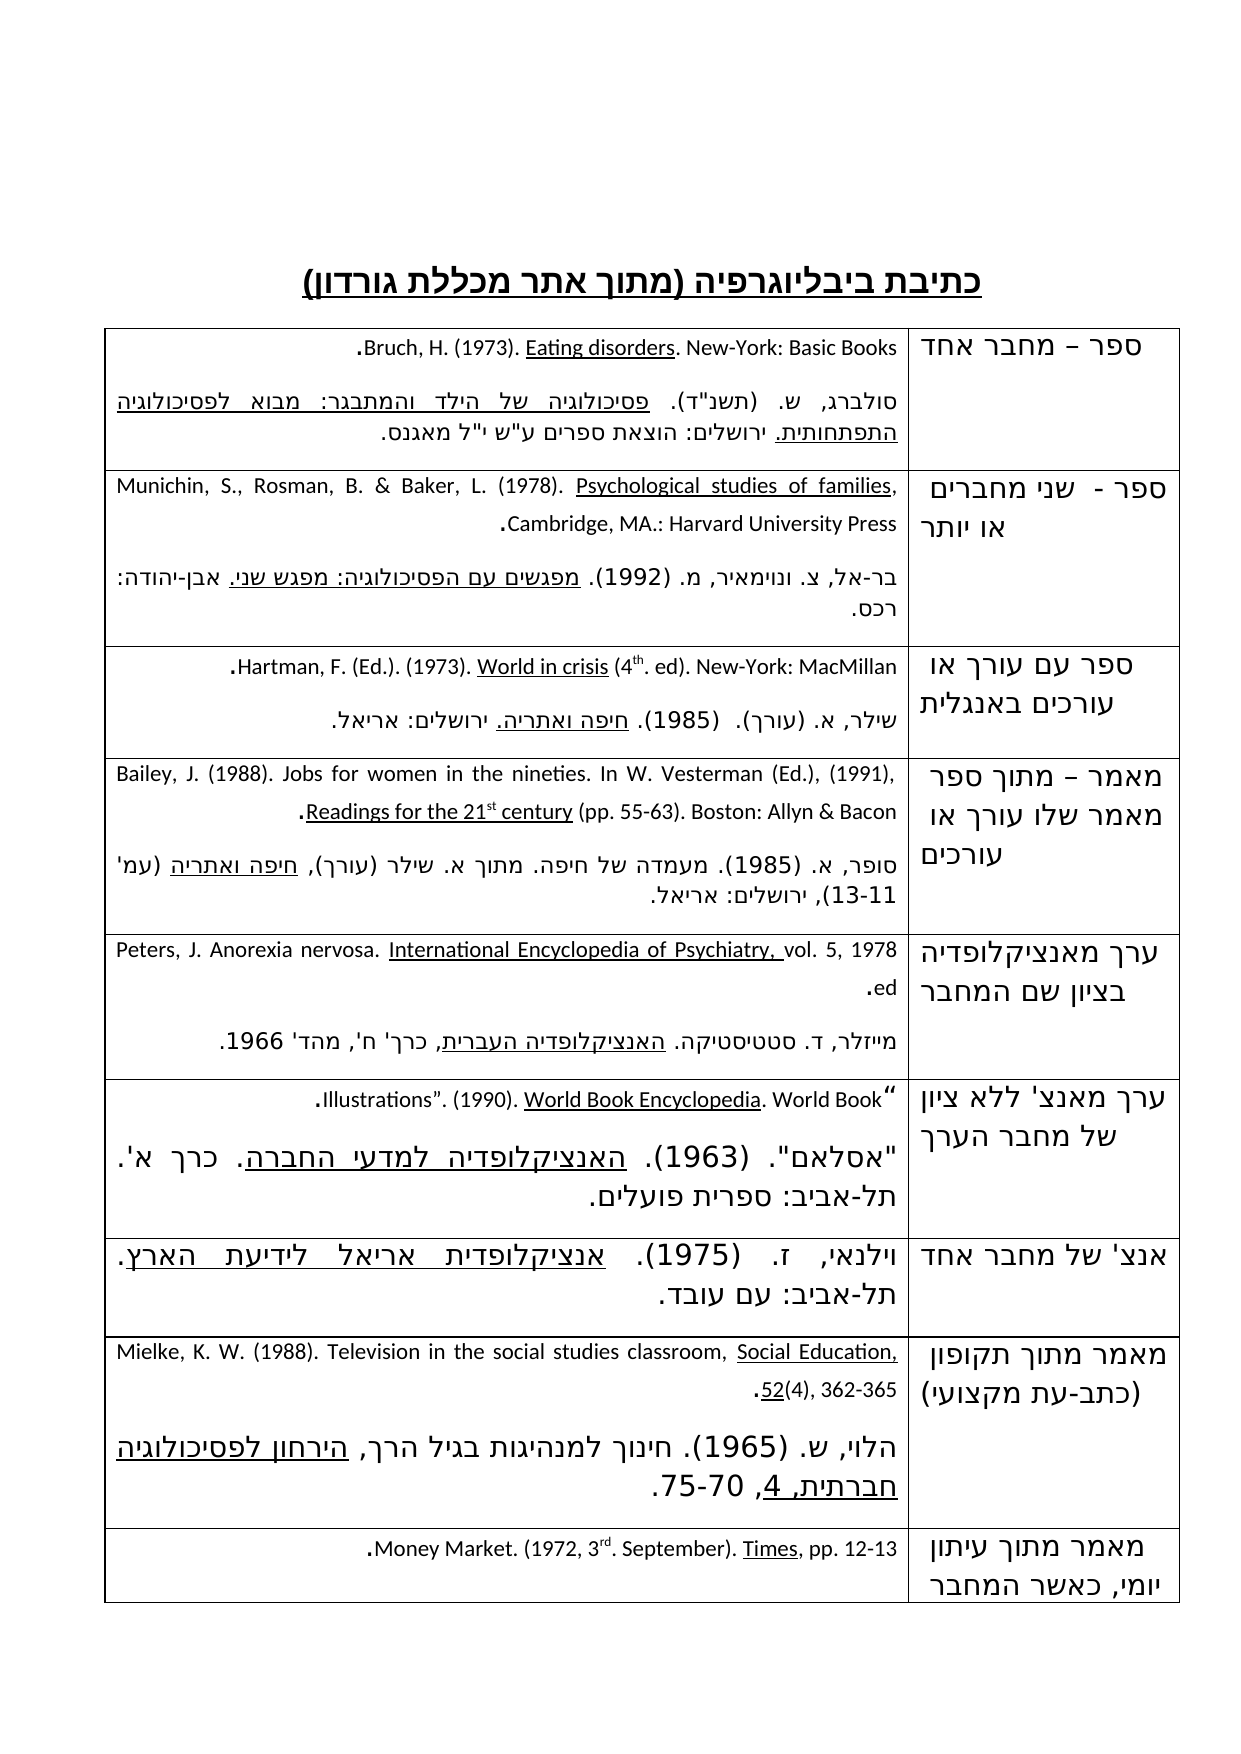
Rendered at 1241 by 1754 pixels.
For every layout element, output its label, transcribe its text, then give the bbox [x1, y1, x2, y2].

table_cell ערך מאנציקלופדיה בציון שם המחבר [909, 935, 1179, 1079]
table_cell “Illustrations”. (1990). World Book Encyclopedia. World Book. "אסלאם". (1963). האנציקלופדיה למדעי החברה. כרך א'. תל-אביב: ספרית פועלים. [106, 1080, 908, 1238]
table_cell ספר - שני מחברים או יותר [909, 471, 1179, 646]
table_header Bruch, H. (1973). Eating disorders. New-York: Basic Books. סולברג, ש. (תשנ"ד). פסיכולוגיה של הילד והמתבגר: מבוא לפסיכולוגיה התפתחותית. ירושלים: הוצאת ספרים ע"ש י"ל מאגנס. [106, 329, 908, 470]
table_cell Bailey, J. (1988). Jobs for women in the nineties. In W. Vesterman (Ed.), (1991), for the 21st century (pp. 55-63). : Allyn & Bacon. סופר, א. (1985). מעמדה של חיפה. מתוך א. שילר (עורך), חיפה ואתריה (עמ' 13-11), ירושלים: אריאל. [106, 759, 908, 934]
table_cell וילנאי, ז. (1975). אנציקלופדית אריאל לידיעת הארץ. תל-אביב: עם עובד. [106, 1239, 908, 1336]
table_cell אנצ' של מחבר אחד [909, 1239, 1179, 1336]
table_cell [909, 1529, 1179, 1602]
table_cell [106, 1529, 908, 1602]
table_cell Hartman, F. (Ed.). (1973). World in crisis (4th. ed). New-York: MacMillan. שילר, א. (עורך). (1985). חיפה ואתריה. ירושלים: אריאל. [106, 647, 908, 758]
table_cell מאמר מתוך תקופון (כתב-עת מקצועי) [909, 1338, 1179, 1528]
table_cell מאמר – מתוך ספר מאמר שלו עורך או עורכים [909, 759, 1179, 934]
table_cell Mielke, K. W. (1988). Television in the social studies classroom, Social Education, 52(4), 362-365. הלוי, ש. (1965). חינוך למנהיגות בגיל הרך, הירחון לפסיכולוגיה חברתית, 4, 75-70. [106, 1338, 908, 1528]
table_cell Peters, J. Anorexia nervosa. International Encyclopedia of Psychiatry, vol. 5, 1978 ed. מייזלר, ד. סטטיסטיקה. האנציקלופדיה העברית, כרך' ח', מהד' 1966. [106, 935, 908, 1079]
table_header ספר – מחבר אחד [909, 329, 1179, 470]
table_cell ערך מאנצ' ללא ציון של מחבר הערך [909, 1080, 1179, 1238]
text כתיבת ביבליוגרפיה (מתוך אתר מכללת גורדון) [133, 262, 1152, 301]
table_cell ספר עם עורך או עורכים באנגלית [909, 647, 1179, 758]
table_cell Munichin, S., Rosman, B. & Baker, L. (1978). Psychological studies of families, , MA.: Harvard University Press. בר-אל, צ. ונוימאיר, מ. (1992). מפגשים עם הפסיכולוגיה: מפגש שני. אבן-יהודה: רכס. [106, 471, 908, 646]
